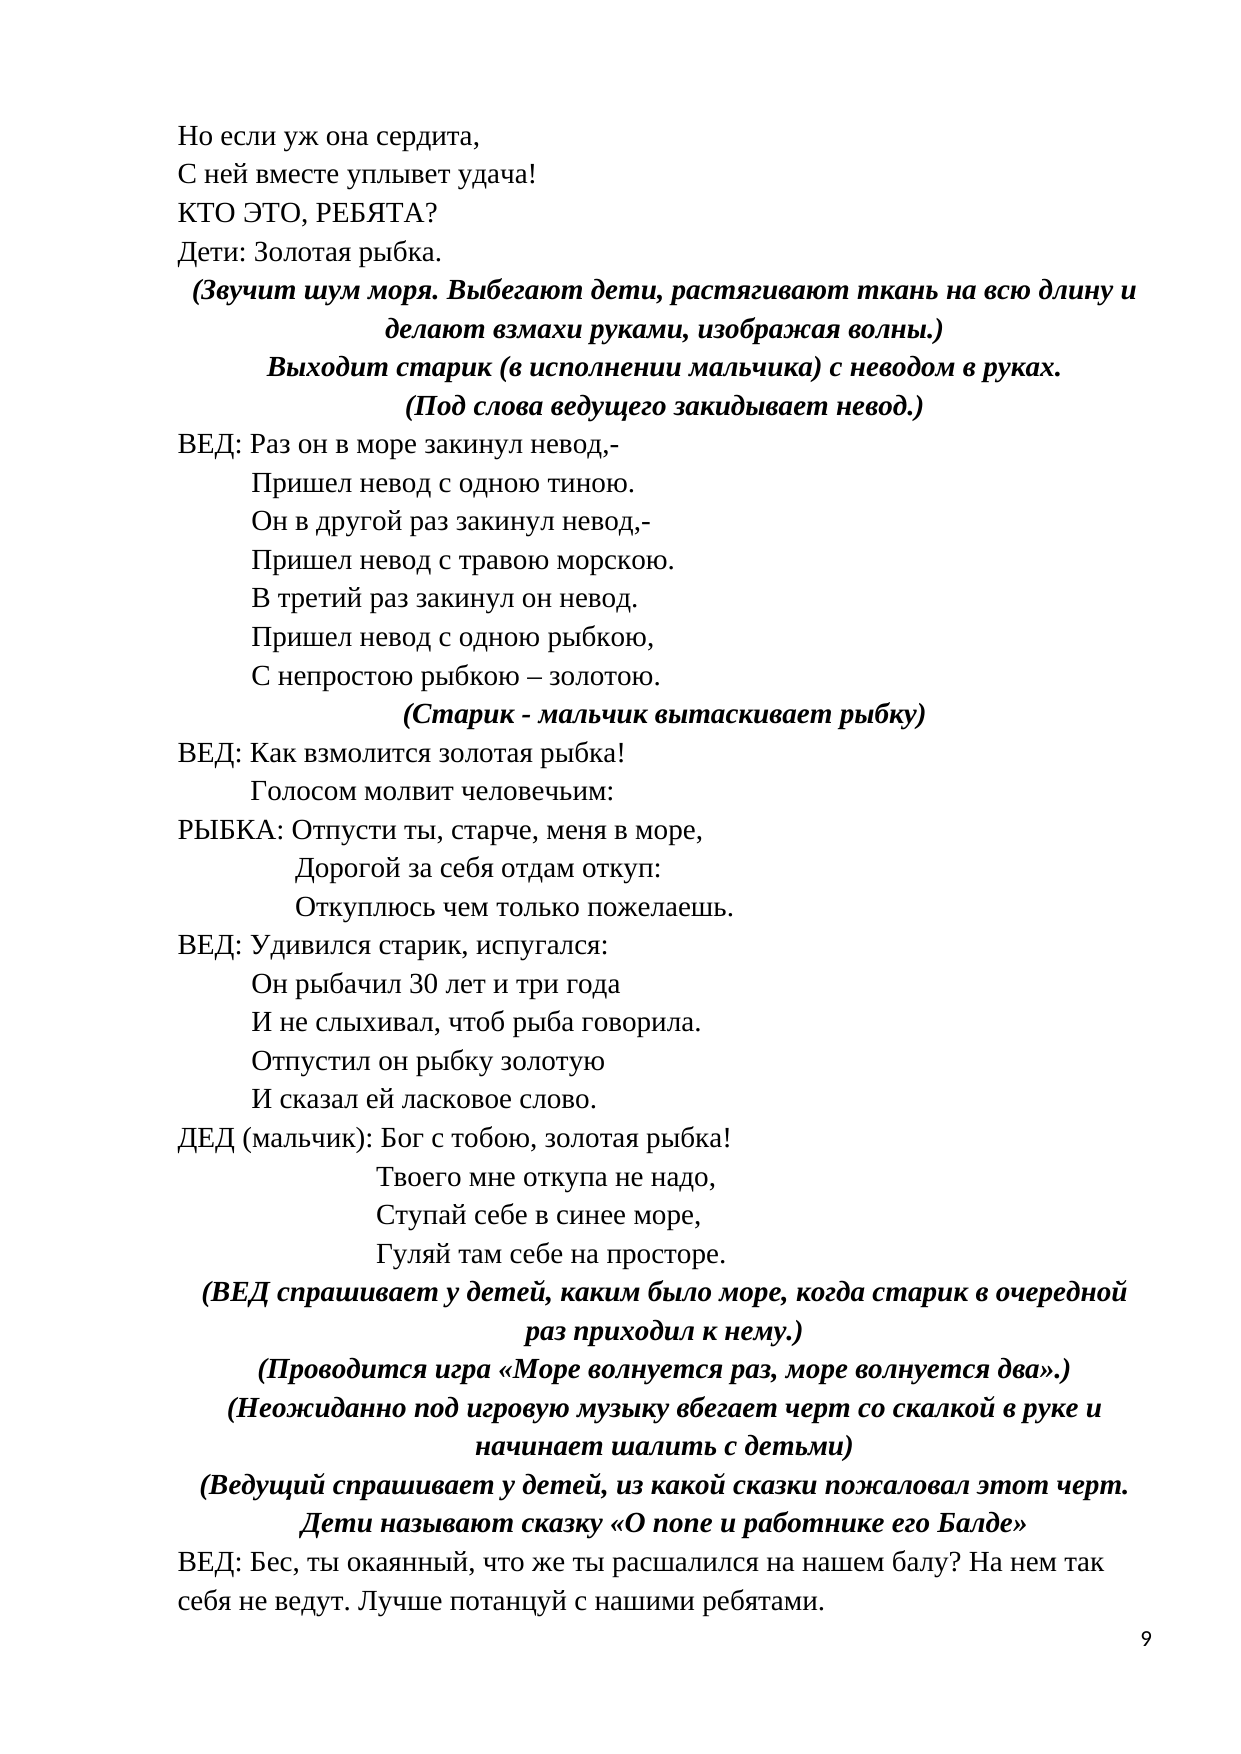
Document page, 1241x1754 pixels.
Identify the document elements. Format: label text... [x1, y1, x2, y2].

text (Старик - мальчик вытаскивает рыбку) [177, 696, 1152, 730]
text ВЕД: Бес, ты окаянный, что же ты расшалился на нашем балу? На нем так себя не ведут. Лучше потанцуй с нашими ребятами. [177, 1544, 1152, 1616]
text ВЕД: Раз он в море закинул невод,- [177, 426, 1152, 460]
text Отпустил он рыбку золотую [251, 1043, 1152, 1077]
text (Ведущий спрашивает у детей, из какой сказки пожаловал этот черт. Дети называют сказку «О попе и работнике его Балде» [177, 1467, 1152, 1539]
text И сказал ей ласковое слово. [251, 1082, 1152, 1115]
text Гуляй там себе на просторе. [325, 1236, 1152, 1269]
text Пришел невод с травою морскою. [251, 542, 1152, 576]
text ВЕД: Как взмолится золотая рыбка! [177, 735, 1152, 768]
text (Звучит шум моря. Выбегают дети, растягивают ткань на всю длину и делают взмахи руками, изображая волны.) [177, 272, 1152, 344]
text Дети: Золотая рыбка. [177, 234, 1152, 267]
text (Проводится игра «Море волнуется раз, море волнуется два».) [177, 1351, 1152, 1385]
text И не слыхивал, чтоб рыба говорила. [251, 1004, 1152, 1038]
text Пришел невод с одною рыбкою, [251, 619, 1152, 653]
text Дорогой за себя отдам откуп: [251, 850, 1152, 884]
text (Под слова ведущего закидывает невод.) [177, 388, 1152, 421]
text ДЕД (мальчик): Бог с тобою, золотая рыбка! [177, 1120, 1152, 1154]
text С непростою рыбкою – золотою. [251, 658, 1152, 691]
text КТО ЭТО, РЕБЯТА? [177, 195, 1152, 229]
text Он в другой раз закинул невод,- [251, 503, 1152, 537]
text Откуплюсь чем только пожелаешь. [251, 889, 1152, 922]
text Выходит старик (в исполнении мальчика) с неводом в руках. [177, 349, 1152, 383]
text Он рыбачил 30 лет и три года [251, 966, 1152, 999]
text (Неожиданно под игровую музыку вбегает черт со скалкой в руке и начинает шалить с детьми) [177, 1390, 1152, 1462]
text Ступай себе в синее море, [325, 1197, 1152, 1231]
text РЫБКА: Отпусти ты, старче, меня в море, [177, 812, 1152, 845]
text Но если уж она сердита, [177, 118, 1152, 152]
text Голосом молвит человечьим: [177, 773, 1152, 807]
text В третий раз закинул он невод. [251, 581, 1152, 614]
text (ВЕД спрашивает у детей, каким было море, когда старик в очередной раз приходил к нему.) [177, 1274, 1152, 1346]
text ВЕД: Удивился старик, испугался: [177, 927, 1152, 961]
text Пришел невод с одною тиною. [251, 465, 1152, 498]
text Твоего мне откупа не надо, [325, 1159, 1152, 1192]
text С ней вместе уплывет удача! [177, 157, 1152, 190]
